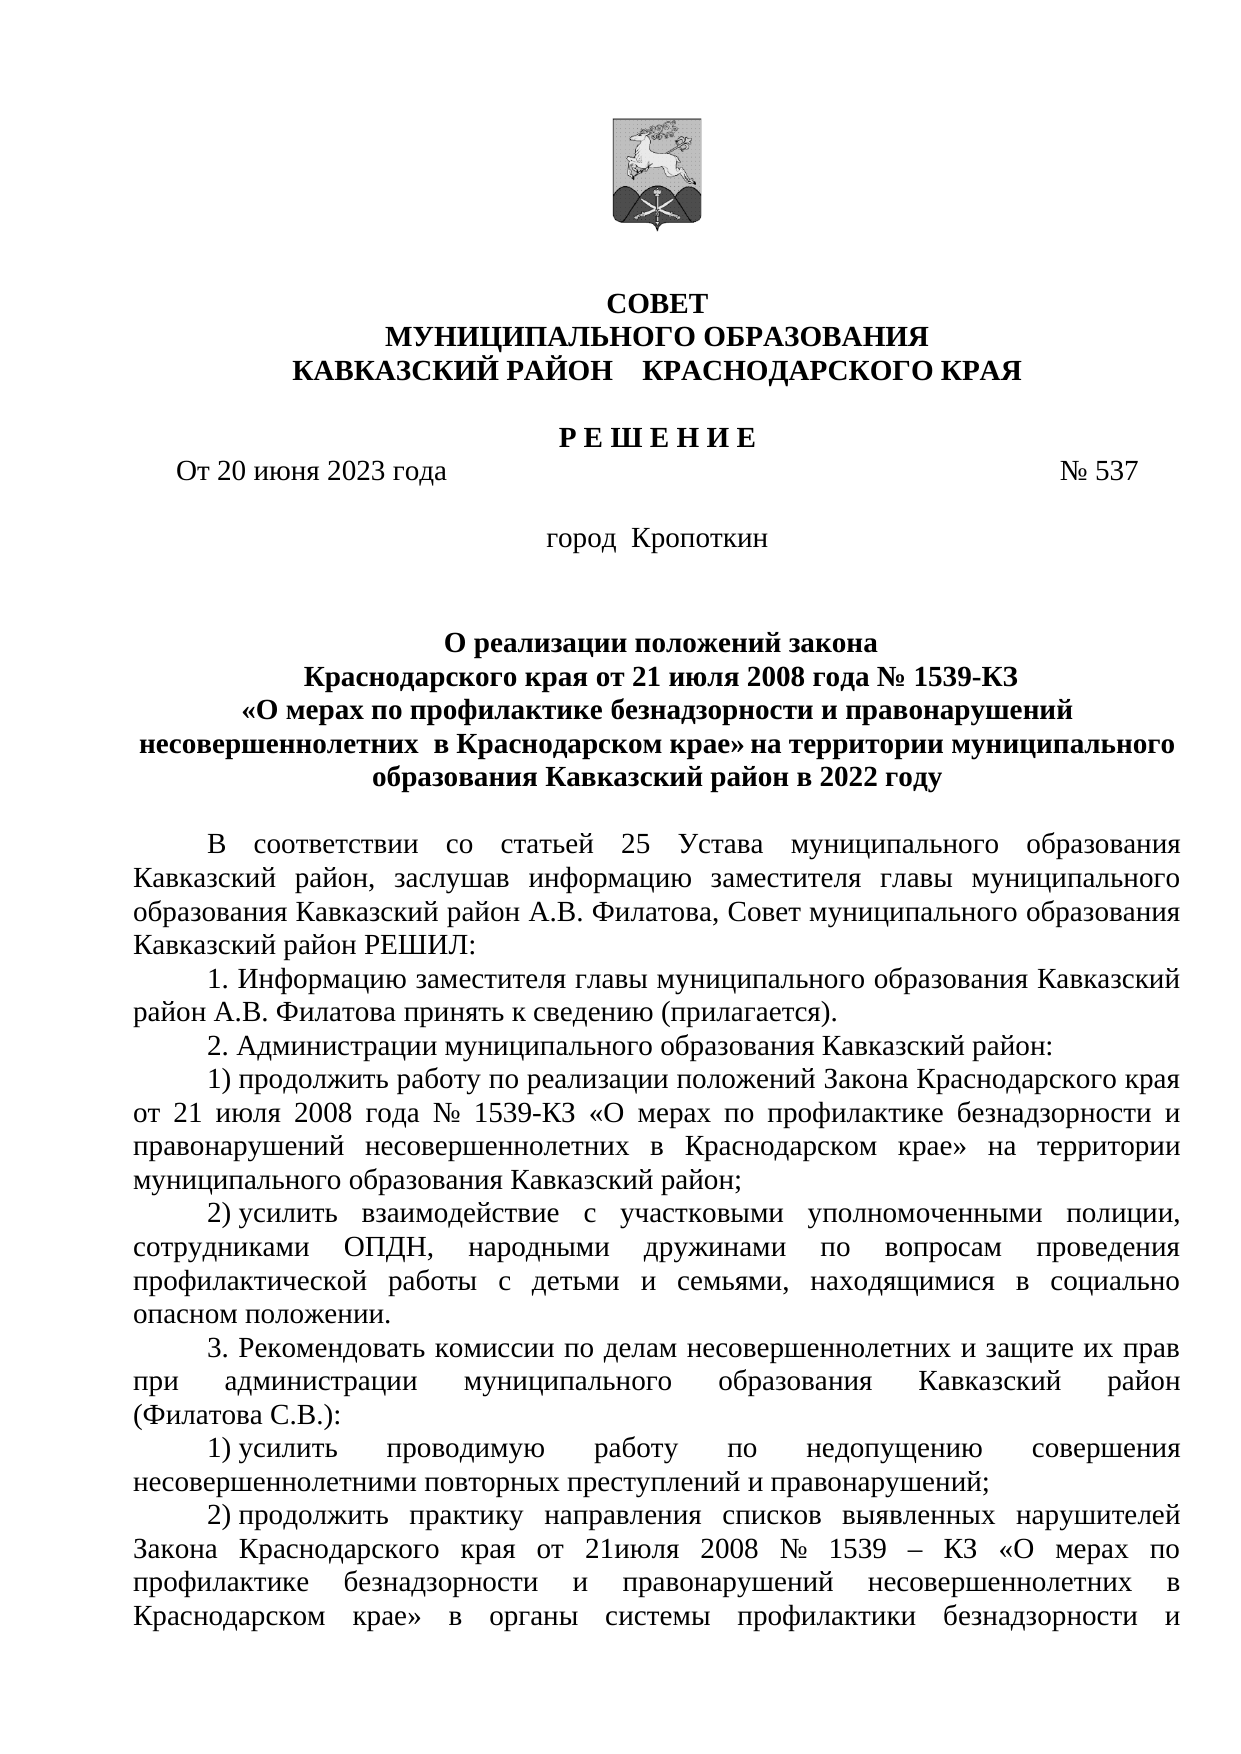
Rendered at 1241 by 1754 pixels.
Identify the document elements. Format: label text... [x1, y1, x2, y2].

text 1) продолжить работу по реализации положений Закона Краснодарского края от 21 июля 2008 года № 1539-КЗ «О мерах по профилактике безнадзорности и правонарушений несовершеннолетних в Краснодарском крае» на территории муниципального образования Кавказский район; [133, 1061, 1181, 1196]
picture [612, 118, 702, 232]
text Р Е Ш Е Н И Е [133, 420, 1181, 453]
text СОВЕТ [133, 286, 1181, 319]
text От 20 июня 2023 года № 537 [133, 453, 1181, 487]
text 3. Рекомендовать комиссии по делам несовершеннолетних и защите их прав при администрации муниципального образования Кавказский район (Филатова С.В.): [133, 1330, 1181, 1430]
text МУНИЦИПАЛЬНОГО ОБРАЗОВАНИЯ [133, 319, 1181, 353]
text 1) усилить проводимую работу по недопущению совершения несовершеннолетними повторных преступлений и правонарушений; [133, 1430, 1181, 1497]
text О реализации положений закона [133, 625, 1181, 659]
text КАВКАЗСКИЙ РАЙОН КРАСНОДАРСКОГО КРАЯ [133, 353, 1181, 386]
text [133, 1497, 1181, 1632]
text «О мерах по профилактике безнадзорности и правонарушений несовершеннолетних в Краснодарском крае» на территории муниципального образования Кавказский район в 2022 году [133, 692, 1181, 793]
text город Кропоткин [133, 521, 1181, 554]
text 2. Администрации муниципального образования Кавказский район: [133, 1028, 1181, 1061]
text 1. Информацию заместителя главы муниципального образования Кавказский район А.В. Филатова принять к сведению (прилагается). [133, 961, 1181, 1028]
text В соответствии со статьей 25 Устава муниципального образования Кавказский район, заслушав информацию заместителя главы муниципального образования Кавказский район А.В. Филатова, Совет муниципального образования Кавказский район РЕШИЛ: [133, 827, 1181, 961]
text Краснодарского края от 21 июля 2008 года № 1539-КЗ [133, 659, 1181, 692]
text 2) усилить взаимодействие с участковыми уполномоченными полиции, сотрудниками ОПДН, народными дружинами по вопросам проведения профилактической работы с детьми и семьями, находящимися в социально опасном положении. [133, 1196, 1181, 1330]
